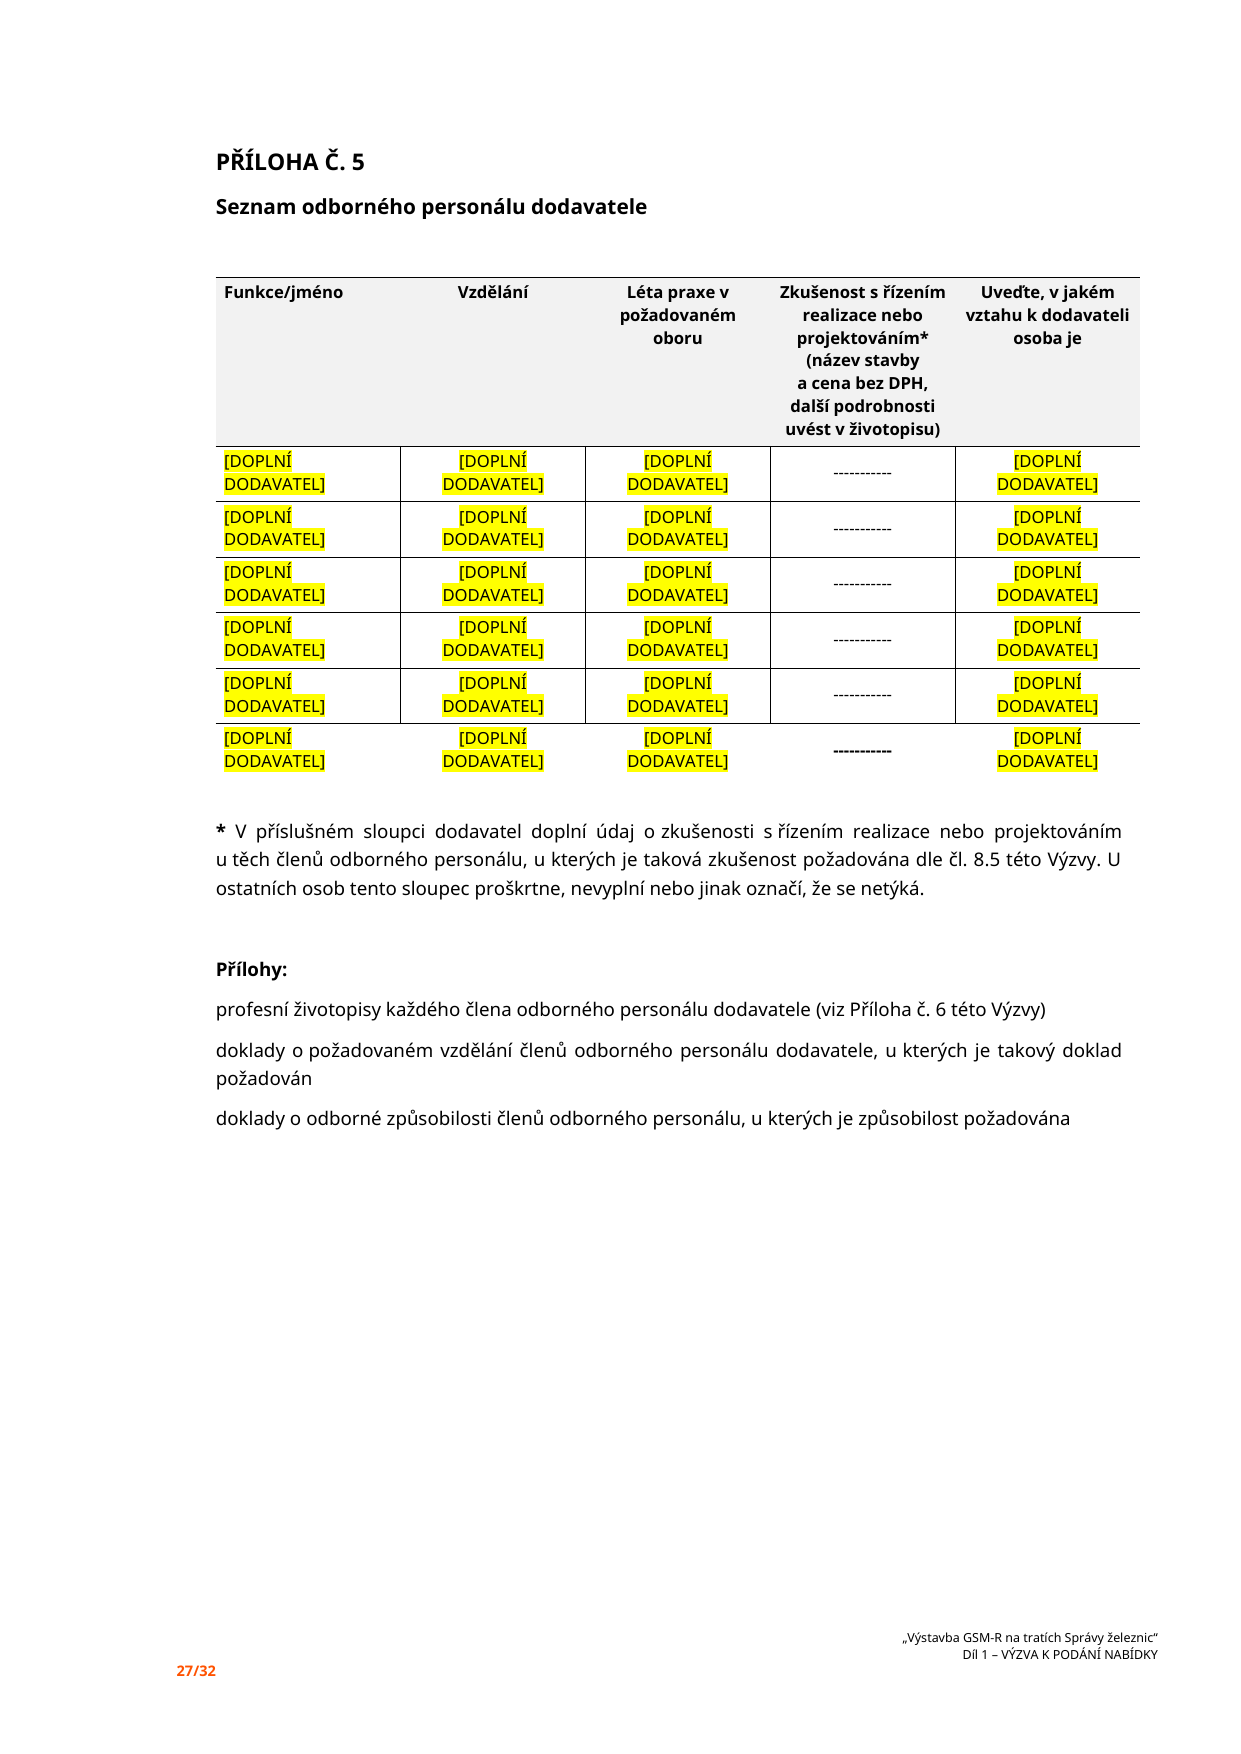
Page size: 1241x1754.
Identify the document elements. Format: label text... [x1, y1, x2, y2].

table_cell [DOPLNÍ DODAVATEL] [956, 502, 1140, 557]
text doklady o odborné způsobilosti členů odborného personálu, u kterých je způsobilost požadována [216, 1105, 1122, 1131]
table_cell ----------- [770, 724, 955, 778]
table_header Funkce/jméno [216, 278, 400, 446]
table_header Vzdělání [400, 278, 585, 446]
table_header Uveďte, v jakém vztahu k dodavateli osoba je [955, 278, 1140, 446]
text * V příslušném sloupci dodavatel doplní údaj o zkušenosti s řízením realizace nebo projektováním u těch členů odborného personálu, u kterých je taková zkušenost požadována dle čl. 8.5 této Výzvy. U ostatních osob tento sloupec proškrtne, nevyplní nebo jinak označí, že se netýká. [216, 819, 1122, 900]
table_cell [DOPLNÍ DODAVATEL] [585, 724, 770, 778]
table_cell [DOPLNÍ DODAVATEL] [956, 613, 1140, 667]
text Příloha č. 5 [216, 146, 1122, 177]
table_cell [DOPLNÍ DODAVATEL] [216, 613, 400, 667]
table_cell [DOPLNÍ DODAVATEL] [586, 502, 770, 557]
table_header Léta praxe v požadovaném oboru [585, 278, 770, 446]
table_cell [DOPLNÍ DODAVATEL] [586, 613, 770, 667]
table_cell [DOPLNÍ DODAVATEL] [956, 558, 1140, 612]
text Seznam odborného personálu dodavatele [216, 192, 1122, 221]
table_cell [DOPLNÍ DODAVATEL] [216, 558, 400, 612]
text profesní životopisy každého člena odborného personálu dodavatele (viz Příloha č. 6 této Výzvy) [216, 996, 1122, 1022]
table_cell [DOPLNÍ DODAVATEL] [956, 447, 1140, 501]
table_cell [DOPLNÍ DODAVATEL] [400, 724, 585, 778]
text Přílohy: [216, 956, 1122, 981]
table_cell ----------- [771, 669, 955, 723]
table_cell [DOPLNÍ DODAVATEL] [216, 669, 400, 723]
table_cell [DOPLNÍ DODAVATEL] [586, 558, 770, 612]
table_cell [DOPLNÍ DODAVATEL] [401, 669, 585, 723]
table_header Zkušenost s řízením realizace nebo projektováním* (název stavby a cena bez DPH, další podrobnosti uvést v životopisu) [770, 278, 955, 446]
table_cell [DOPLNÍ DODAVATEL] [401, 613, 585, 667]
table_cell [DOPLNÍ DODAVATEL] [216, 447, 400, 501]
table_cell [DOPLNÍ DODAVATEL] [586, 447, 770, 501]
table_cell [DOPLNÍ DODAVATEL] [401, 558, 585, 612]
table_cell ----------- [771, 558, 955, 612]
table_cell [DOPLNÍ DODAVATEL] [956, 669, 1140, 723]
table_cell [DOPLNÍ DODAVATEL] [401, 447, 585, 501]
table_cell [DOPLNÍ DODAVATEL] [955, 724, 1140, 778]
table_cell ----------- [771, 447, 955, 501]
text doklady o požadovaném vzdělání členů odborného personálu dodavatele, u kterých je takový doklad požadován [216, 1037, 1122, 1090]
table_cell [DOPLNÍ DODAVATEL] [401, 502, 585, 557]
table_cell [DOPLNÍ DODAVATEL] [216, 724, 400, 778]
table_cell [DOPLNÍ DODAVATEL] [586, 669, 770, 723]
table_cell [DOPLNÍ DODAVATEL] [216, 502, 400, 557]
table_cell ----------- [771, 502, 955, 557]
table_cell ----------- [771, 613, 955, 667]
